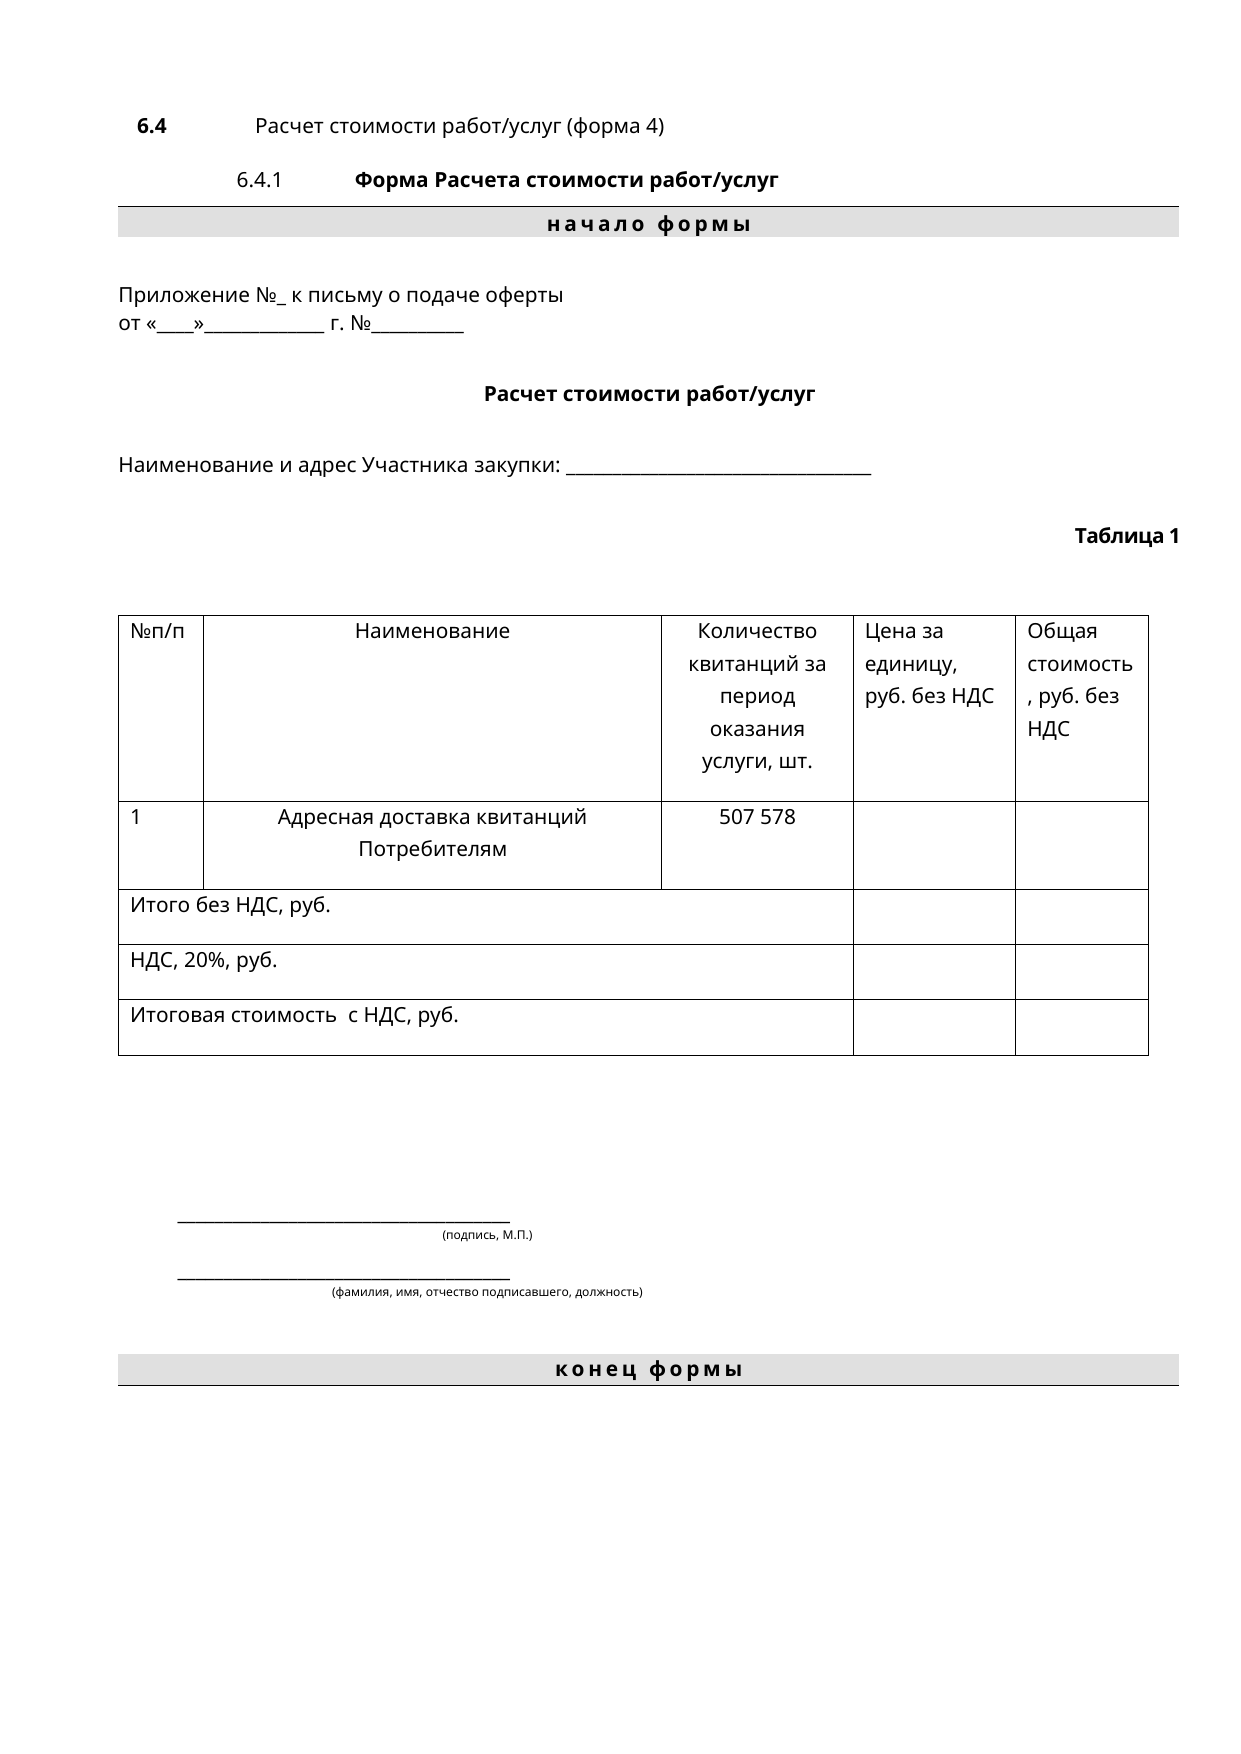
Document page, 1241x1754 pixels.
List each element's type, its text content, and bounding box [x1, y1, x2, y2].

list Форма Расчета стоимости работ/услуг [236, 165, 1181, 193]
text Расчет стоимости работ/услуг [118, 379, 1181, 408]
table_header №п/п [119, 616, 203, 801]
text Таблица 1 [118, 521, 1181, 550]
table_cell 1 [119, 802, 203, 889]
table_cell 507 578 [662, 802, 853, 889]
table_cell Итоговая стоимость с НДС, руб. [119, 1000, 853, 1055]
text (фамилия, имя, отчество подписавшего, должность) [118, 1283, 797, 1312]
table_header Цена за единицу, руб. без НДС [854, 616, 1015, 801]
table_header Количество квитанций за период оказания услуги, шт. [662, 616, 853, 801]
table_cell Итого без НДС, руб. [119, 890, 853, 944]
table_cell [1016, 1000, 1148, 1055]
table_cell [854, 1000, 1015, 1055]
text Наименование и адрес Участника закупки: _________________________________ [118, 450, 1181, 479]
table_header Общая стоимость, руб. без НДС [1016, 616, 1148, 801]
table_cell [854, 890, 1015, 944]
table_cell [1016, 890, 1148, 944]
text ____________________________________ [118, 1255, 1181, 1283]
table_cell [1016, 945, 1148, 999]
text (подпись, М.П.) [118, 1226, 797, 1255]
table_header Наименование [204, 616, 661, 801]
text начало формы [118, 207, 1179, 237]
text конец формы [118, 1354, 1179, 1385]
table_cell [854, 802, 1015, 889]
subtitle Расчет стоимости работ/услуг (форма 4) [137, 111, 1181, 140]
table_cell [1016, 802, 1148, 889]
text Приложение №_ к письму о подаче оферты от «____»_____________ г. №__________ [118, 280, 1181, 337]
table_cell [854, 945, 1015, 999]
table_cell Адресная доставка квитанций Потребителям [204, 802, 661, 889]
table_cell НДС, 20%, руб. [119, 945, 853, 999]
text ____________________________________ [118, 1198, 1181, 1226]
